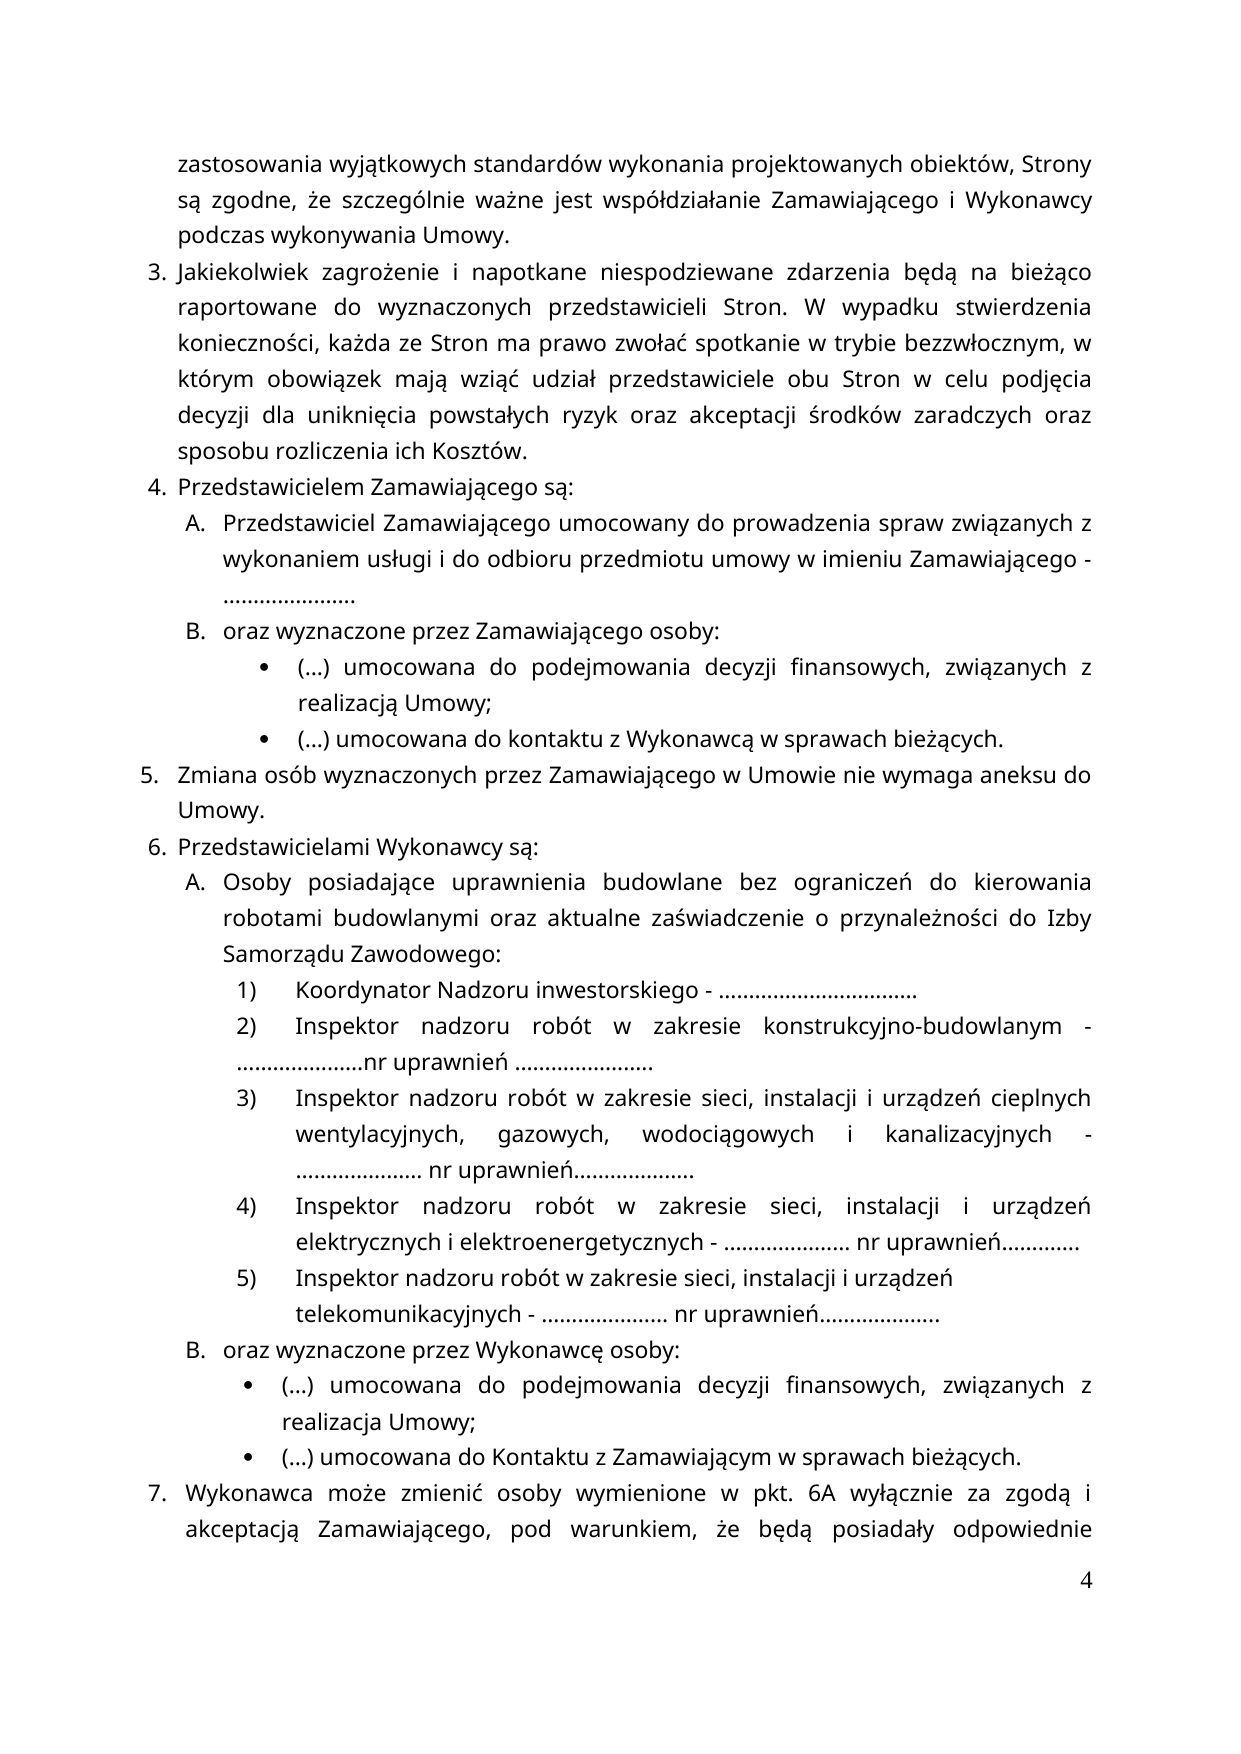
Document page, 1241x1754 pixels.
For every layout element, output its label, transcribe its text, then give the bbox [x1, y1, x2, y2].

list (…) umocowana do Kontaktu z Zamawiającym w sprawach bieżących. [244, 1441, 1093, 1473]
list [148, 148, 1093, 251]
list oraz wyznaczone przez Zamawiającego osoby: [185, 615, 1093, 646]
list Przedstawicielem Zamawiającego są: [148, 471, 1093, 502]
list Zmiana osób wyznaczonych przez Zamawiającego w Umowie nie wymaga aneksu do Umowy. [140, 758, 1093, 826]
list 1) Koordynator Nadzoru inwestorskiego - …………………………… [223, 974, 1093, 1005]
text 5) Inspektor nadzoru robót w zakresie sieci, instalacji i urządzeń telekomunikacyjnych - ………………… nr uprawnień……………….. [236, 1262, 1093, 1329]
list (…) umocowana do podejmowania decyzji finansowych, związanych z realizacja Umowy; [244, 1369, 1093, 1437]
list Przedstawiciel Zamawiającego umocowany do prowadzenia spraw związanych z wykonaniem usługi i do odbioru przedmiotu umowy w imieniu Zamawiającego - …………………. [185, 507, 1093, 610]
list (…) umocowana do podejmowania decyzji finansowych, związanych z realizacją Umowy; [260, 651, 1093, 718]
list Przedstawicielami Wykonawcy są: [148, 830, 1093, 862]
text 4) Inspektor nadzoru robót w zakresie sieci, instalacji i urządzeń elektrycznych i elektroenergetycznych - ………………… nr uprawnień…………. [236, 1190, 1093, 1257]
text 2) Inspektor nadzoru robót w zakresie konstrukcyjno-budowlanym - …………………nr uprawnień ………………….. [236, 1010, 1093, 1077]
text 3) Inspektor nadzoru robót w zakresie sieci, instalacji i urządzeń cieplnych wentylacyjnych, gazowych, wodociągowych i kanalizacyjnych - ………………… nr uprawnień……………….. [236, 1082, 1093, 1185]
list Jakiekolwiek zagrożenie i napotkane niespodziewane zdarzenia będą na bieżąco raportowane do wyznaczonych przedstawicieli Stron. W wypadku stwierdzenia konieczności, każda ze Stron ma prawo zwołać spotkanie w trybie bezzwłocznym, w którym obowiązek mają wziąć udział przedstawiciele obu Stron w celu podjęcia decyzji dla uniknięcia powstałych ryzyk oraz akceptacji środków zaradczych oraz sposobu rozliczenia ich Kosztów. [148, 255, 1093, 466]
list (…) umocowana do kontaktu z Wykonawcą w sprawach bieżących. [260, 723, 1093, 754]
list Osoby posiadające uprawnienia budowlane bez ograniczeń do kierowania robotami budowlanymi oraz aktualne zaświadczenie o przynależności do Izby Samorządu Zawodowego: [185, 866, 1093, 969]
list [148, 1477, 1093, 1544]
list oraz wyznaczone przez Wykonawcę osoby: [185, 1333, 1093, 1365]
